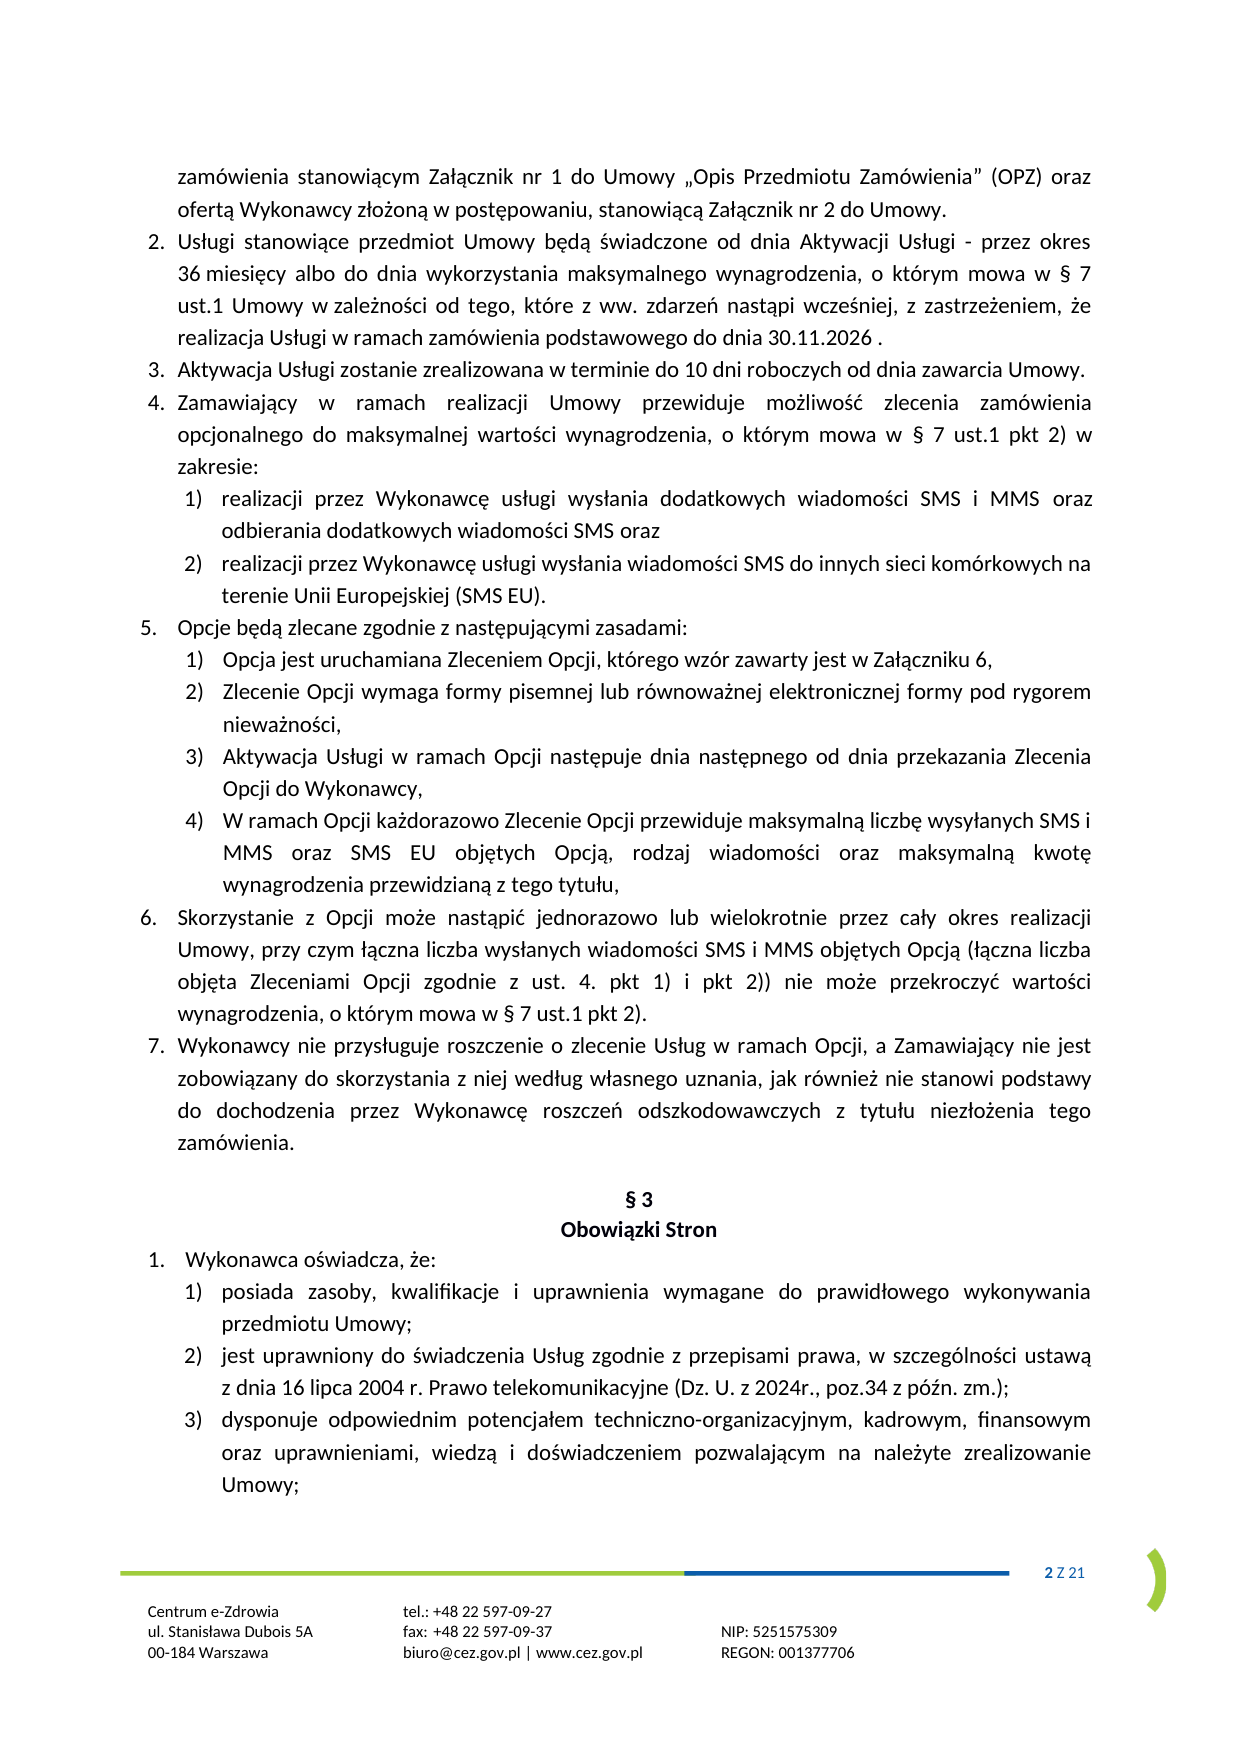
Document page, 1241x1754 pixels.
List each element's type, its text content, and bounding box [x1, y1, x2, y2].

subtitle § 3 Obowiązki Stron [185, 1185, 1093, 1243]
list realizacji przez Wykonawcę usługi wysłania wiadomości SMS do innych sieci komórkowych na terenie Unii Europejskiej (SMS EU). [184, 549, 1093, 609]
list posiada zasoby, kwalifikacje i uprawnienia wymagane do prawidłowego wykonywania przedmiotu Umowy; [184, 1277, 1093, 1337]
list Zlecenie Opcji wymaga formy pisemnej lub równoważnej elektronicznej formy pod rygorem nieważności, [185, 677, 1093, 738]
list Wykonawcy nie przysługuje roszczenie o zlecenie Usług w ramach Opcji, a Zamawiający nie jest zobowiązany do skorzystania z niej według własnego uznania, jak również nie stanowi podstawy do dochodzenia przez Wykonawcę roszczeń odszkodowawczych z tytułu niezłożenia tego zamówienia. [148, 1032, 1093, 1156]
list jest uprawniony do świadczenia Usług zgodnie z przepisami prawa, w szczególności ustawą z dnia 16 lipca 2004 r. Prawo telekomunikacyjne (Dz. U. z 2024r., poz.34 z późn. zm.); [184, 1341, 1093, 1401]
list Opcja jest uruchamiana Zleceniem Opcji, którego wzór zawarty jest w Załączniku 6, [185, 645, 1093, 673]
picture [1146, 1548, 1167, 1612]
list W ramach Opcji każdorazowo Zlecenie Opcji przewiduje maksymalną liczbę wysyłanych SMS i MMS oraz SMS EU objętych Opcją, rodzaj wiadomości oraz maksymalną kwotę wynagrodzenia przewidzianą z tego tytułu, [185, 806, 1093, 899]
list Aktywacja Usługi zostanie zrealizowana w terminie do 10 dni roboczych od dnia zawarcia Umowy. [148, 356, 1093, 384]
list Wykonawca oświadcza, że: [148, 1245, 1093, 1273]
list Zamawiający w ramach realizacji Umowy przewiduje możliwość zlecenia zamówienia opcjonalnego do maksymalnej wartości wynagrodzenia, o którym mowa w § 7 ust.1 pkt 2) w zakresie: [148, 388, 1093, 480]
list Skorzystanie z Opcji może nastąpić jednorazowo lub wielokrotnie przez cały okres realizacji Umowy, przy czym łączna liczba wysłanych wiadomości SMS i MMS objętych Opcją (łączna liczba objęta Zleceniami Opcji zgodnie z ust. 4. pkt 1) i pkt 2)) nie może przekroczyć wartości wynagrodzenia, o którym mowa w § 7 ust.1 pkt 2). [140, 903, 1093, 1027]
list Opcje będą zlecane zgodnie z następującymi zasadami: [140, 613, 1093, 641]
list Usługi stanowiące przedmiot Umowy będą świadczone od dnia Aktywacji Usługi - przez okres 36 miesięcy albo do dnia wykorzystania maksymalnego wynagrodzenia, o którym mowa w § 7 ust.1 Umowy w zależności od tego, które z ww. zdarzeń nastąpi wcześniej, z zastrzeżeniem, że realizacja Usługi w ramach zamówienia podstawowego do dnia 30.11.2026 . [148, 227, 1093, 351]
list dysponuje odpowiednim potencjałem techniczno-organizacyjnym, kadrowym, finansowym oraz uprawnieniami, wiedzą i doświadczeniem pozwalającym na należyte zrealizowanie Umowy; [184, 1406, 1093, 1498]
list realizacji przez Wykonawcę usługi wysłania dodatkowych wiadomości SMS i MMS oraz odbierania dodatkowych wiadomości SMS oraz [184, 484, 1093, 544]
list Aktywacja Usługi w ramach Opcji następuje dnia następnego od dnia przekazania Zlecenia Opcji do Wykonawcy, [185, 742, 1093, 802]
